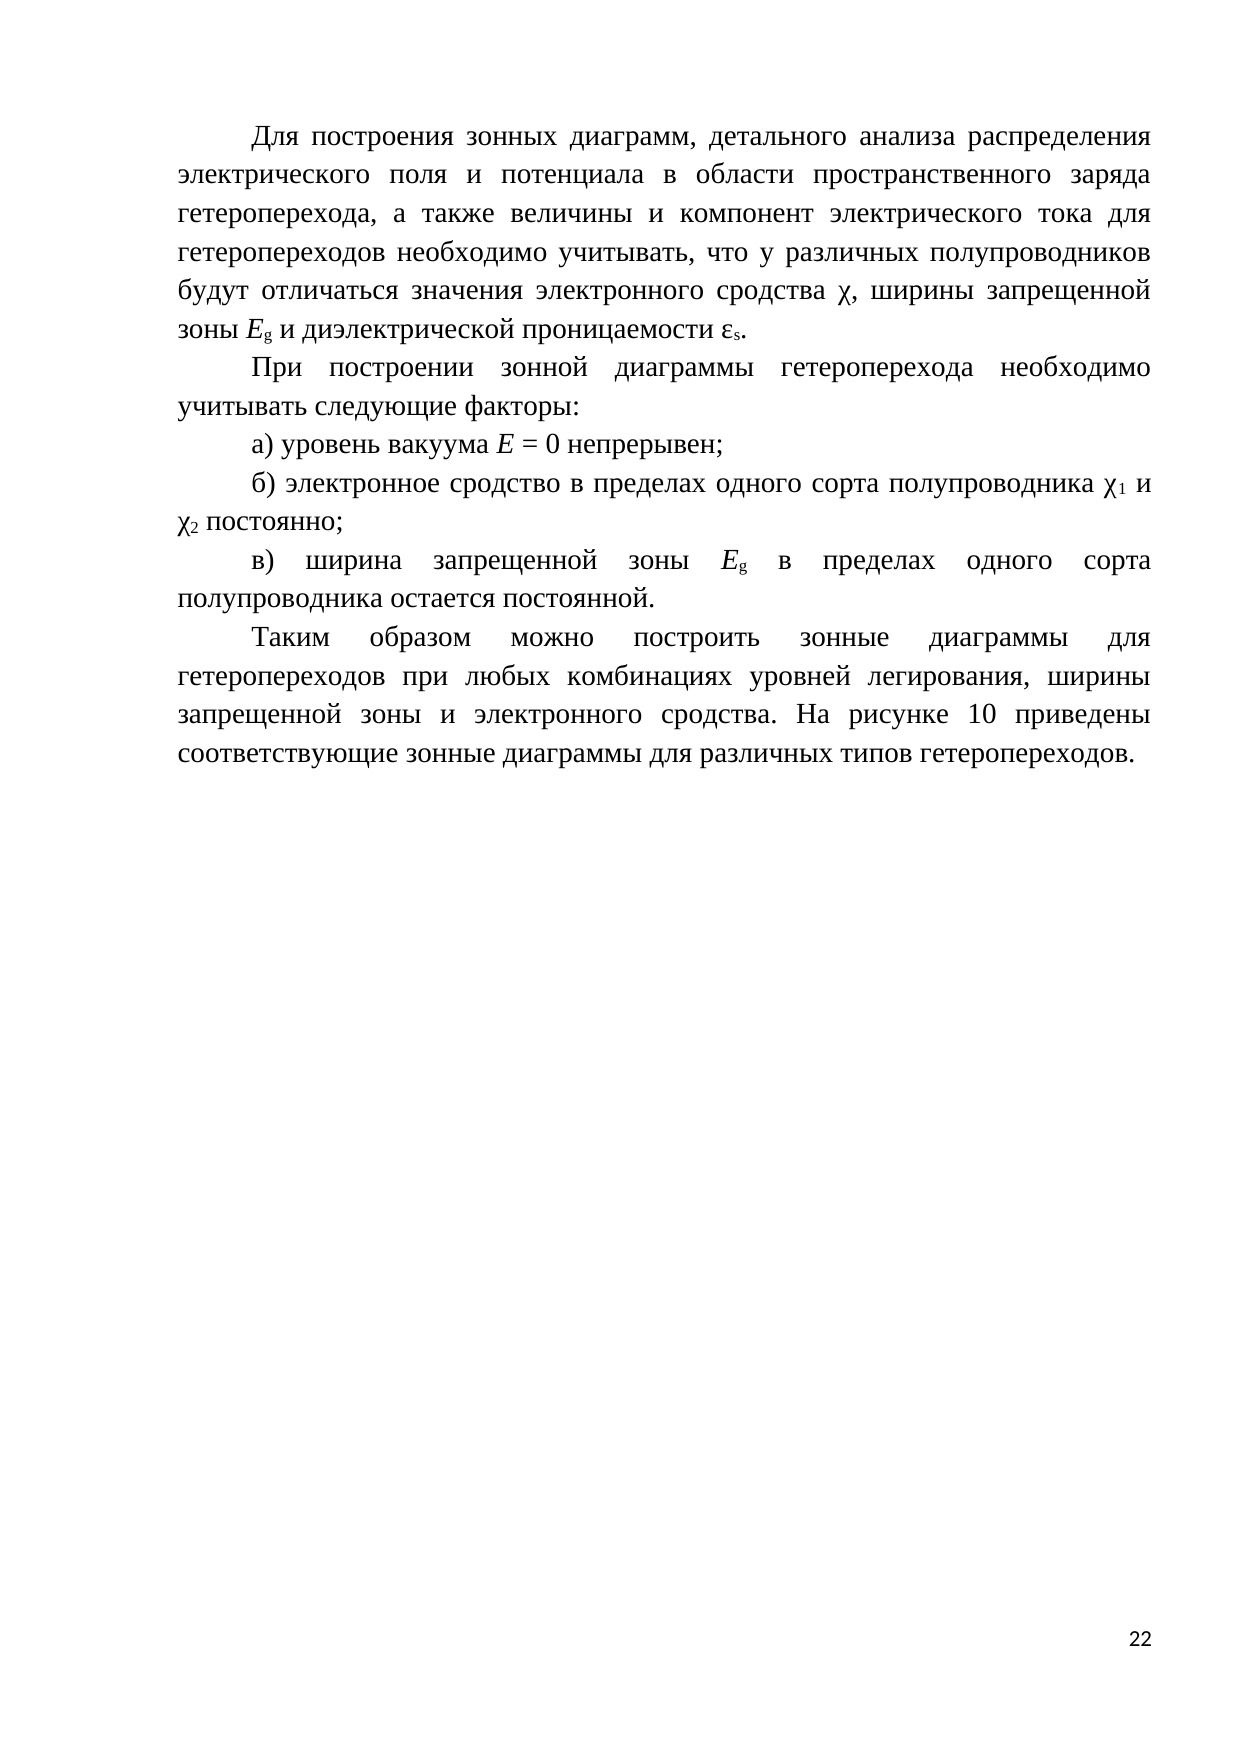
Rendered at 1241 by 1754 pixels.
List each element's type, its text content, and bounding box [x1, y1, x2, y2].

text При построении зонной диаграммы гетероперехода необходимо учитывать следующие факторы: [177, 349, 1152, 421]
text Таким образом можно построить зонные диаграммы для гетеропереходов при любых комбинациях уровней легирования, ширины запрещенной зоны и электронного сродства. На рисунке 10 приведены соответствующие зонные диаграммы для различных типов гетеропереходов. [177, 619, 1152, 768]
text б) электронное сродство в пределах одного сорта полупроводника χ1 и χ2 постоянно; [177, 465, 1152, 537]
text в) ширина запрещенной зоны Eg в пределах одного сорта полупроводника остается постоянной. [177, 542, 1152, 614]
text Для построения зонных диаграмм, детального анализа распределения электрического поля и потенциала в области пространственного заряда гетероперехода, а также величины и компонент электрического тока для гетеропереходов необходимо учитывать, что у различных полупроводников будут отличаться значения электронного сродства χ, ширины запрещенной зоны Еg и диэлектрической проницаемости εs. [177, 118, 1152, 344]
text а) уровень вакуума Е = 0 непрерывен; [177, 426, 1152, 460]
